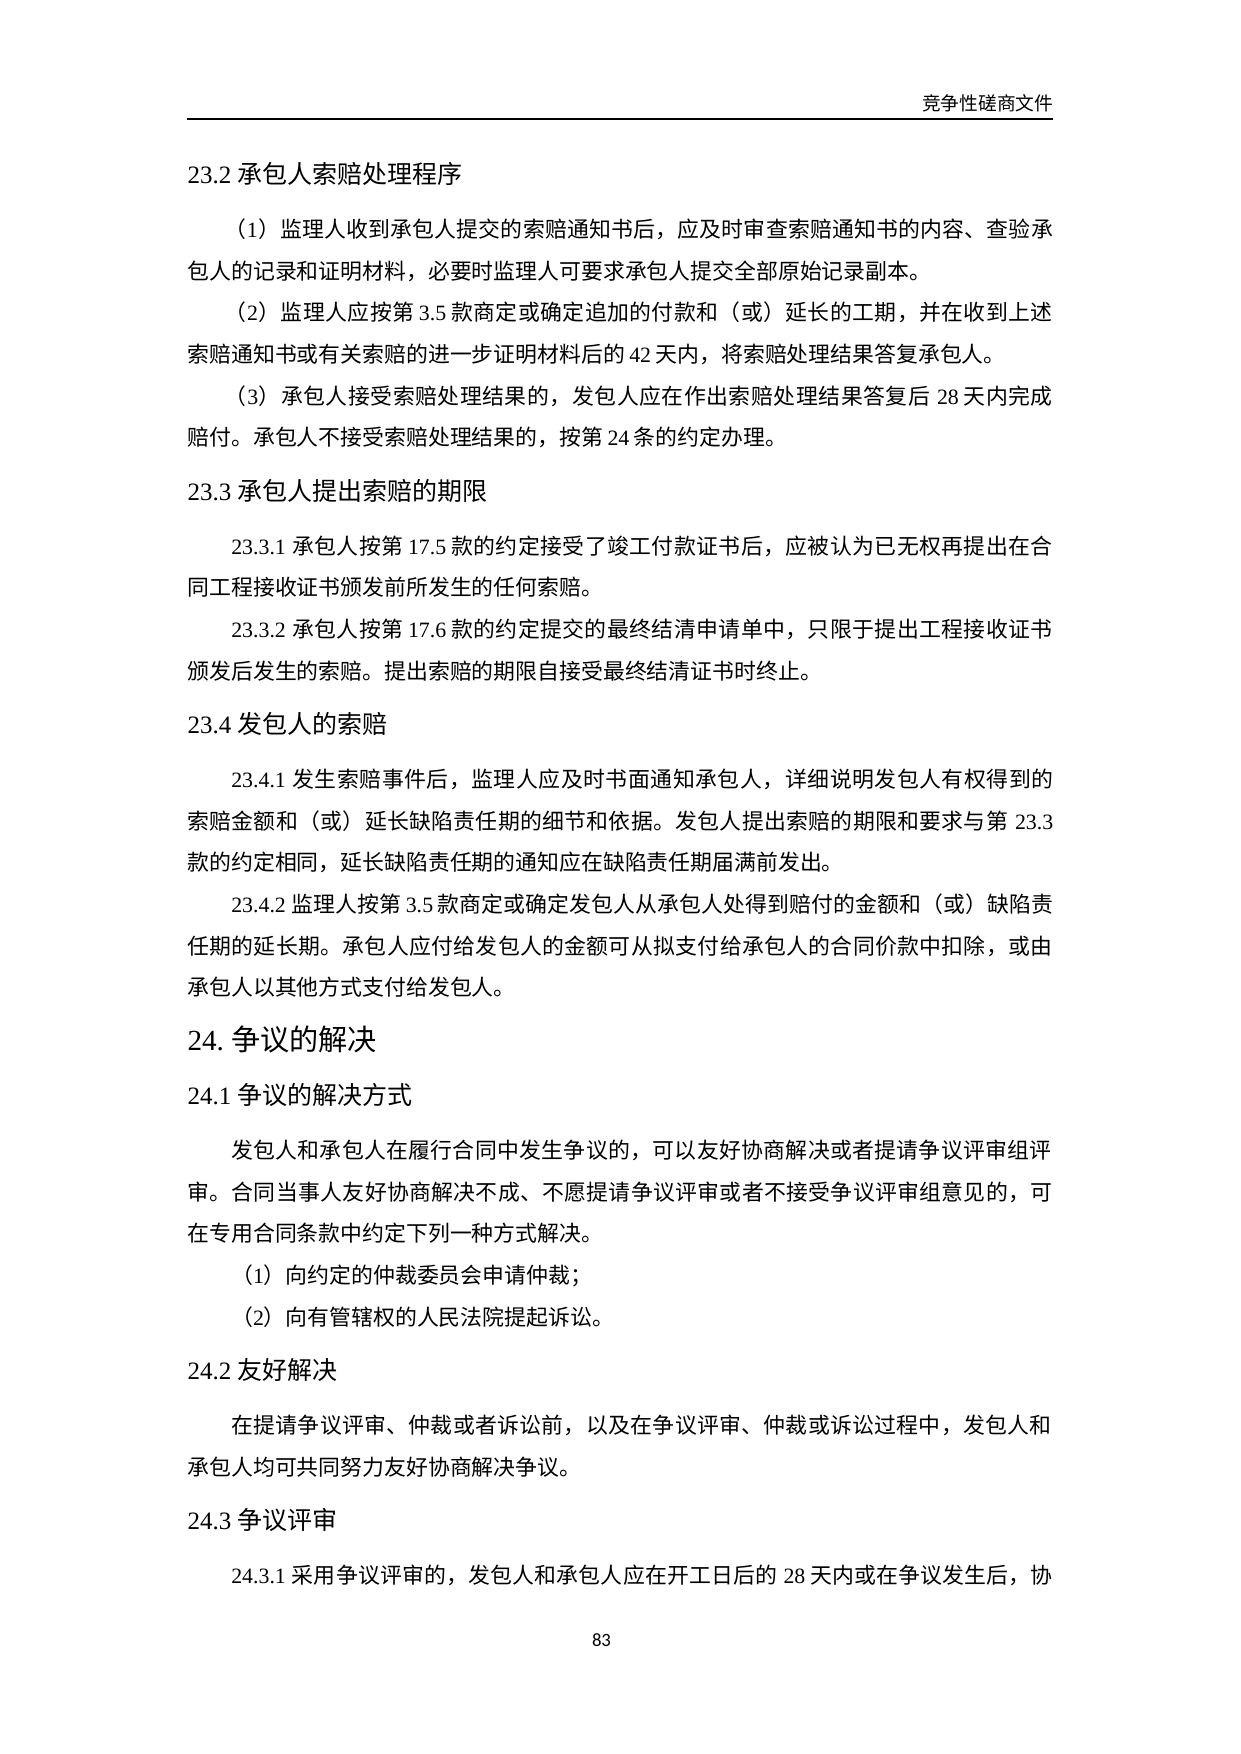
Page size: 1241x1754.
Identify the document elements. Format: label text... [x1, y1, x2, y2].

text 23.4 发包人的索赔 [187, 700, 1053, 742]
text 24.2 友好解决 [187, 1346, 1053, 1387]
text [187, 1550, 1053, 1592]
text 24. 争议的解决 [187, 1017, 1053, 1058]
text （1）监理人收到承包人提交的索赔通知书后，应及时审查索赔通知书的内容、查验承包人的记录和证明材料，必要时监理人可要求承包人提交全部原始记录副本。 [187, 204, 1053, 287]
text （2）监理人应按第3.5款商定或确定追加的付款和（或）延长的工期，并在收到上述索赔通知书或有关索赔的进一步证明材料后的42天内，将索赔处理结果答复承包人。 [187, 287, 1053, 371]
text 在提请争议评审、仲裁或者诉讼前，以及在争议评审、仲裁或诉讼过程中，发包人和承包人均可共同努力友好协商解决争议。 [187, 1400, 1053, 1483]
text （3）承包人接受索赔处理结果的，发包人应在作出索赔处理结果答复后28天内完成赔付。承包人不接受索赔处理结果的，按第24条的约定办理。 [187, 371, 1053, 454]
text 23.4.1 发生索赔事件后，监理人应及时书面通知承包人，详细说明发包人有权得到的索赔金额和（或）延长缺陷责任期的细节和依据。发包人提出索赔的期限和要求与第23.3款的约定相同，延长缺陷责任期的通知应在缺陷责任期届满前发出。 [187, 754, 1053, 879]
text 23.4.2 监理人按第3.5款商定或确定发包人从承包人处得到赔付的金额和（或）缺陷责任期的延长期。承包人应付给发包人的金额可从拟支付给承包人的合同价款中扣除，或由承包人以其他方式支付给发包人。 [187, 879, 1053, 1004]
text 发包人和承包人在履行合同中发生争议的，可以友好协商解决或者提请争议评审组评审。合同当事人友好协商解决不成、不愿提请争议评审或者不接受争议评审组意见的，可在专用合同条款中约定下列一种方式解决。 [187, 1125, 1053, 1250]
text 24.1 争议的解决方式 [187, 1071, 1053, 1112]
text 23.3 承包人提出索赔的期限 [187, 467, 1053, 508]
text （1）向约定的仲裁委员会申请仲裁； [187, 1250, 1053, 1292]
text 23.2 承包人索赔处理程序 [187, 150, 1053, 192]
text （2）向有管辖权的人民法院提起诉讼。 [187, 1292, 1053, 1333]
text 23.3.1 承包人按第17.5款的约定接受了竣工付款证书后，应被认为已无权再提出在合同工程接收证书颁发前所发生的任何索赔。 [187, 521, 1053, 604]
text 23.3.2 承包人按第17.6款的约定提交的最终结清申请单中，只限于提出工程接收证书颁发后发生的索赔。提出索赔的期限自接受最终结清证书时终止。 [187, 604, 1053, 687]
text 24.3 争议评审 [187, 1496, 1053, 1537]
